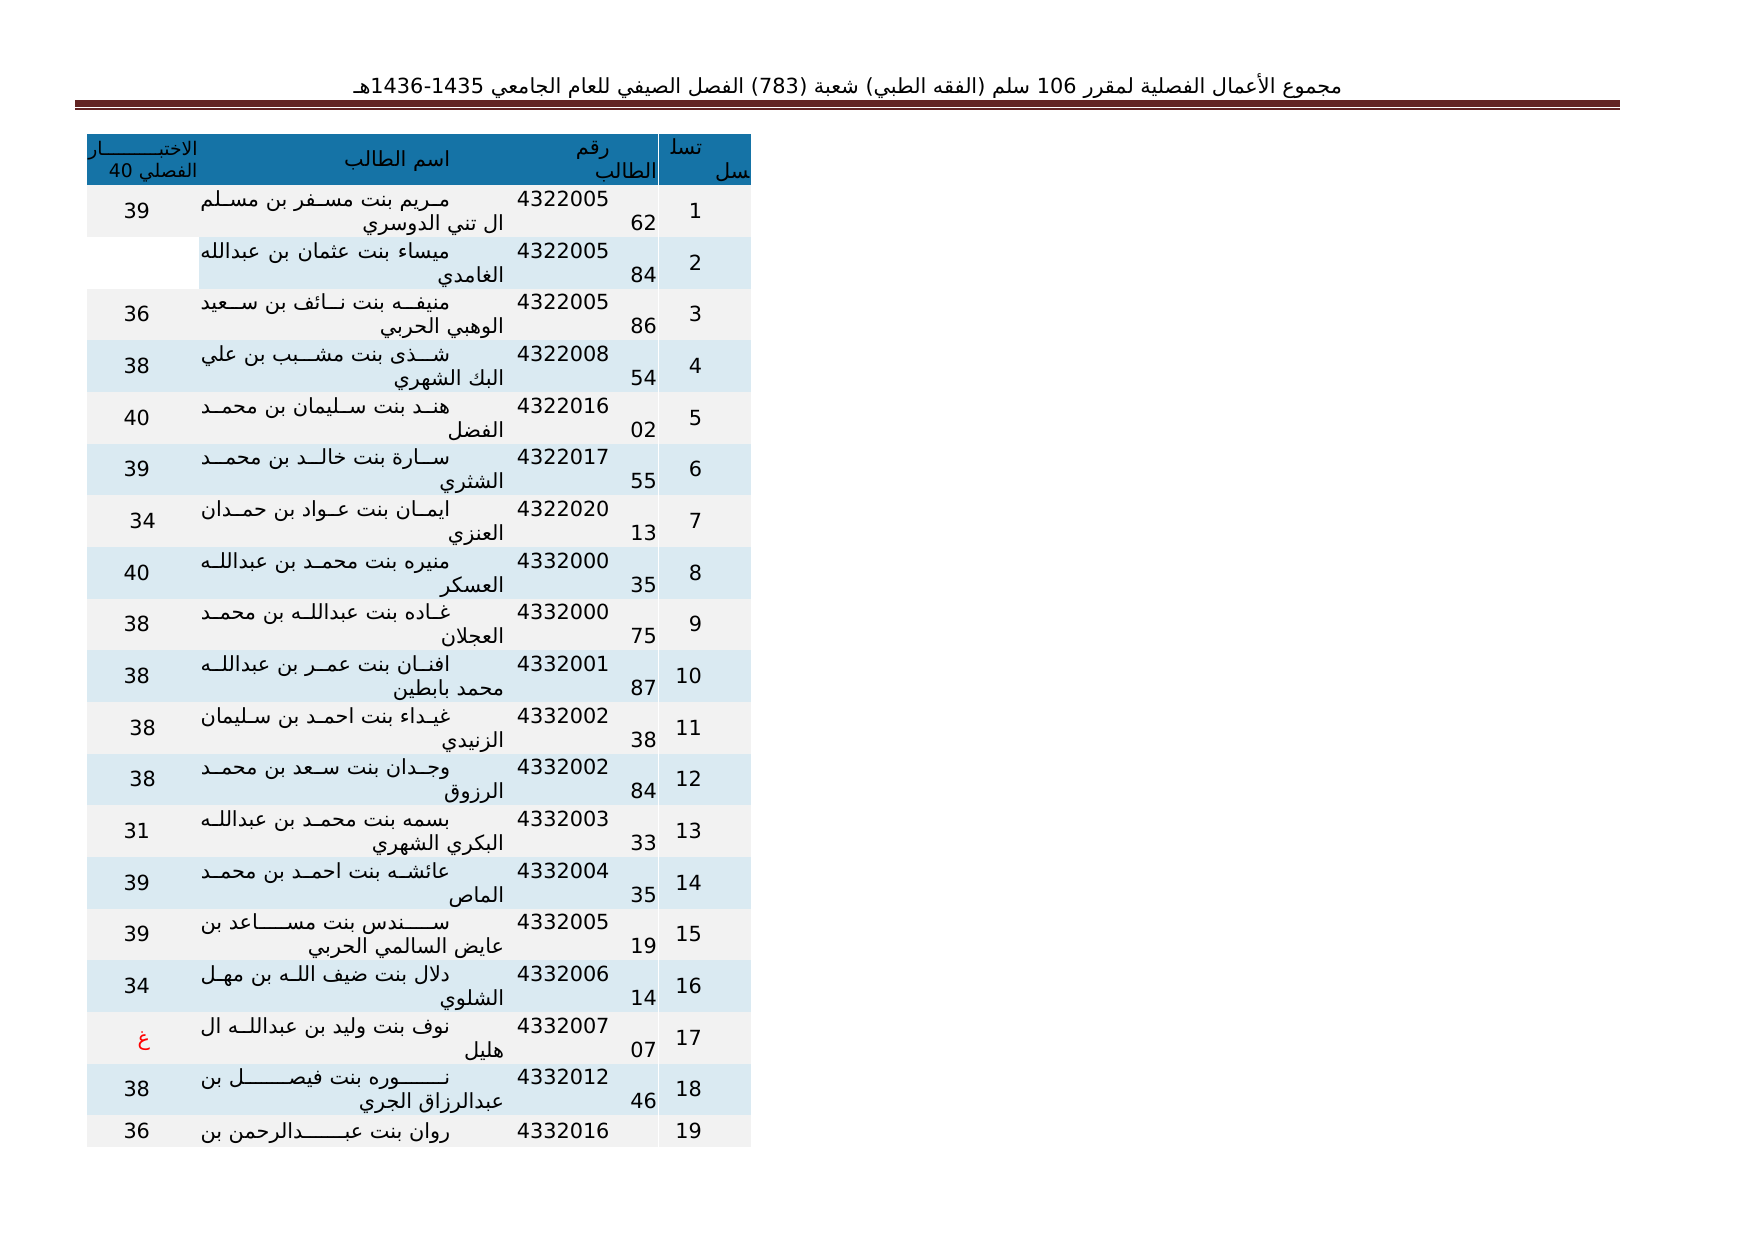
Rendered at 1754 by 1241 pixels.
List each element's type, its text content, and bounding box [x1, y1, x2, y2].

table_cell 432200854 [506, 340, 658, 392]
table_cell بسمه بنت محمد بن عبدالله البكري الشهري [199, 805, 506, 857]
table_cell 432200562 [506, 185, 658, 237]
table_header الاختبار الفصلي 40 [87, 134, 199, 185]
table_cell 433200035 [506, 547, 658, 599]
table_cell هند بنت سليمان بن محمد الفضل [199, 392, 506, 444]
table_cell 433201600 [506, 1115, 658, 1147]
table_cell نوره بنت فيصل بن عبدالرزاق الجري [199, 1064, 506, 1115]
table_header اسم الطالب [199, 134, 506, 185]
table_cell 38 [87, 1064, 199, 1115]
table_header رقم الطالب [506, 134, 658, 185]
table_cell دلال بنت ضيف الله بن مهل الشلوي [199, 960, 506, 1012]
table_cell 38 [87, 754, 199, 805]
table_cell 3 [659, 289, 751, 340]
table_cell 14 [659, 857, 751, 909]
table_cell 19 [659, 1115, 751, 1147]
table_cell عائشه بنت احمد بن محمد الماص [199, 857, 506, 909]
table_cell ايمان بنت عواد بن حمدان العنزي [199, 495, 506, 547]
table_cell 34 [87, 960, 199, 1012]
table_cell 13 [659, 805, 751, 857]
table_cell 16 [659, 960, 751, 1012]
table_cell 10 [659, 650, 751, 702]
table_cell سارة بنت خالد بن محمد الشثري [199, 444, 506, 495]
table_cell وجدان بنت سعد بن محمد الرزوق [199, 754, 506, 805]
table_cell روان بنت عبدالرحمن بن عبدالله الدبيان [199, 1115, 506, 1147]
table_cell 34 [87, 495, 199, 547]
table_cell غيداء بنت احمد بن سليمان الزنيدي [199, 702, 506, 754]
table_cell 432201755 [506, 444, 658, 495]
table_cell 18 [659, 1064, 751, 1115]
table_cell 39 [87, 909, 199, 960]
table_cell 9 [659, 599, 751, 650]
table_cell 433200333 [506, 805, 658, 857]
table_cell ميساء بنت عثمان بن عبدالله الغامدي [199, 237, 506, 289]
table_cell 40 [87, 547, 199, 599]
table_cell غاده بنت عبدالله بن محمد العجلان [199, 599, 506, 650]
table_cell 433200284 [506, 754, 658, 805]
table_cell 17 [659, 1012, 751, 1064]
table_cell 4 [659, 340, 751, 392]
table_cell 6 [659, 444, 751, 495]
table_cell منيره بنت محمد بن عبدالله العسكر [199, 547, 506, 599]
table_cell 433200435 [506, 857, 658, 909]
table_cell 5 [659, 392, 751, 444]
table_cell افنان بنت عمر بن عبدالله محمد بابطين [199, 650, 506, 702]
table_cell 432202013 [506, 495, 658, 547]
table_cell 40 [87, 392, 199, 444]
table_cell منيفه بنت نائف بن سعيد الوهبي الحربي [199, 289, 506, 340]
table_cell 38 [87, 599, 199, 650]
table_cell 15 [659, 909, 751, 960]
table_cell سندس بنت مساعد بن عايض السالمي الحربي [199, 909, 506, 960]
table_header تسلسل [659, 134, 751, 185]
table_cell غ [87, 1012, 199, 1064]
table_cell 433200707 [506, 1012, 658, 1064]
table_cell 8 [659, 547, 751, 599]
table_cell 7 [659, 495, 751, 547]
table_cell 39 [87, 444, 199, 495]
table_cell 11 [659, 702, 751, 754]
table_cell شذى بنت مشبب بن علي البك الشهري [199, 340, 506, 392]
table_cell 38 [87, 650, 199, 702]
table_cell 38 [87, 340, 199, 392]
table_cell نوف بنت وليد بن عبدالله ال هليل [199, 1012, 506, 1064]
table_cell 433200187 [506, 650, 658, 702]
table_cell 433200614 [506, 960, 658, 1012]
table_cell 432200586 [506, 289, 658, 340]
table_cell 39 [87, 857, 199, 909]
table_cell 432201602 [506, 392, 658, 444]
table_cell 39 [87, 185, 199, 237]
table_cell 36 [87, 289, 199, 340]
table_cell مريم بنت مسفر بن مسلم ال تني الدوسري [199, 185, 506, 237]
table_cell 433200519 [506, 909, 658, 960]
table_cell 38 [87, 702, 199, 754]
table_cell 433200075 [506, 599, 658, 650]
table_cell 12 [659, 754, 751, 805]
table_cell 1 [659, 185, 751, 237]
table_cell 433201246 [506, 1064, 658, 1115]
table_cell 31 [87, 805, 199, 857]
table_cell 36 [87, 1115, 199, 1147]
table_cell 2 [659, 237, 751, 289]
table_cell 433200238 [506, 702, 658, 754]
table_cell 432200584 [506, 237, 658, 289]
